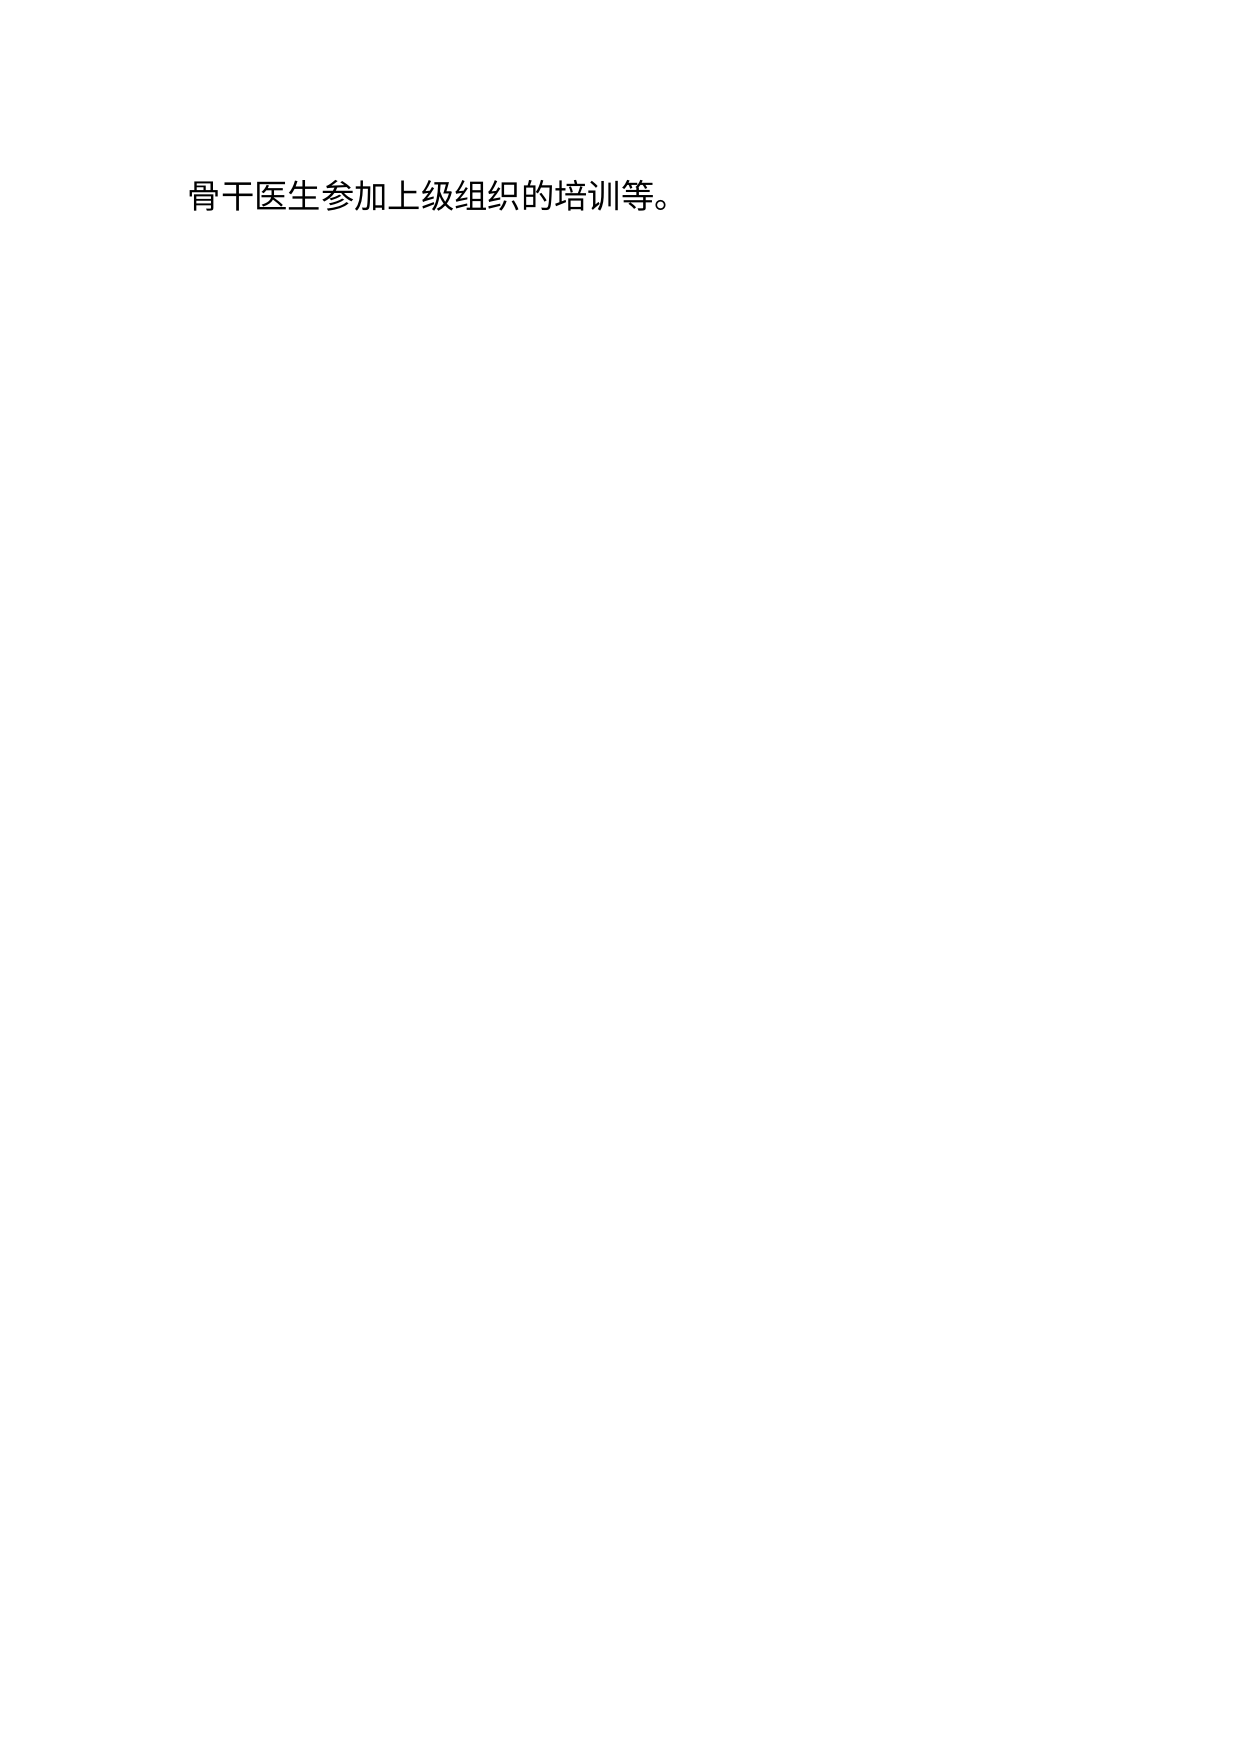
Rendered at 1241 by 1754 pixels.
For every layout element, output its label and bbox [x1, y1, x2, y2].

text [187, 162, 1053, 227]
